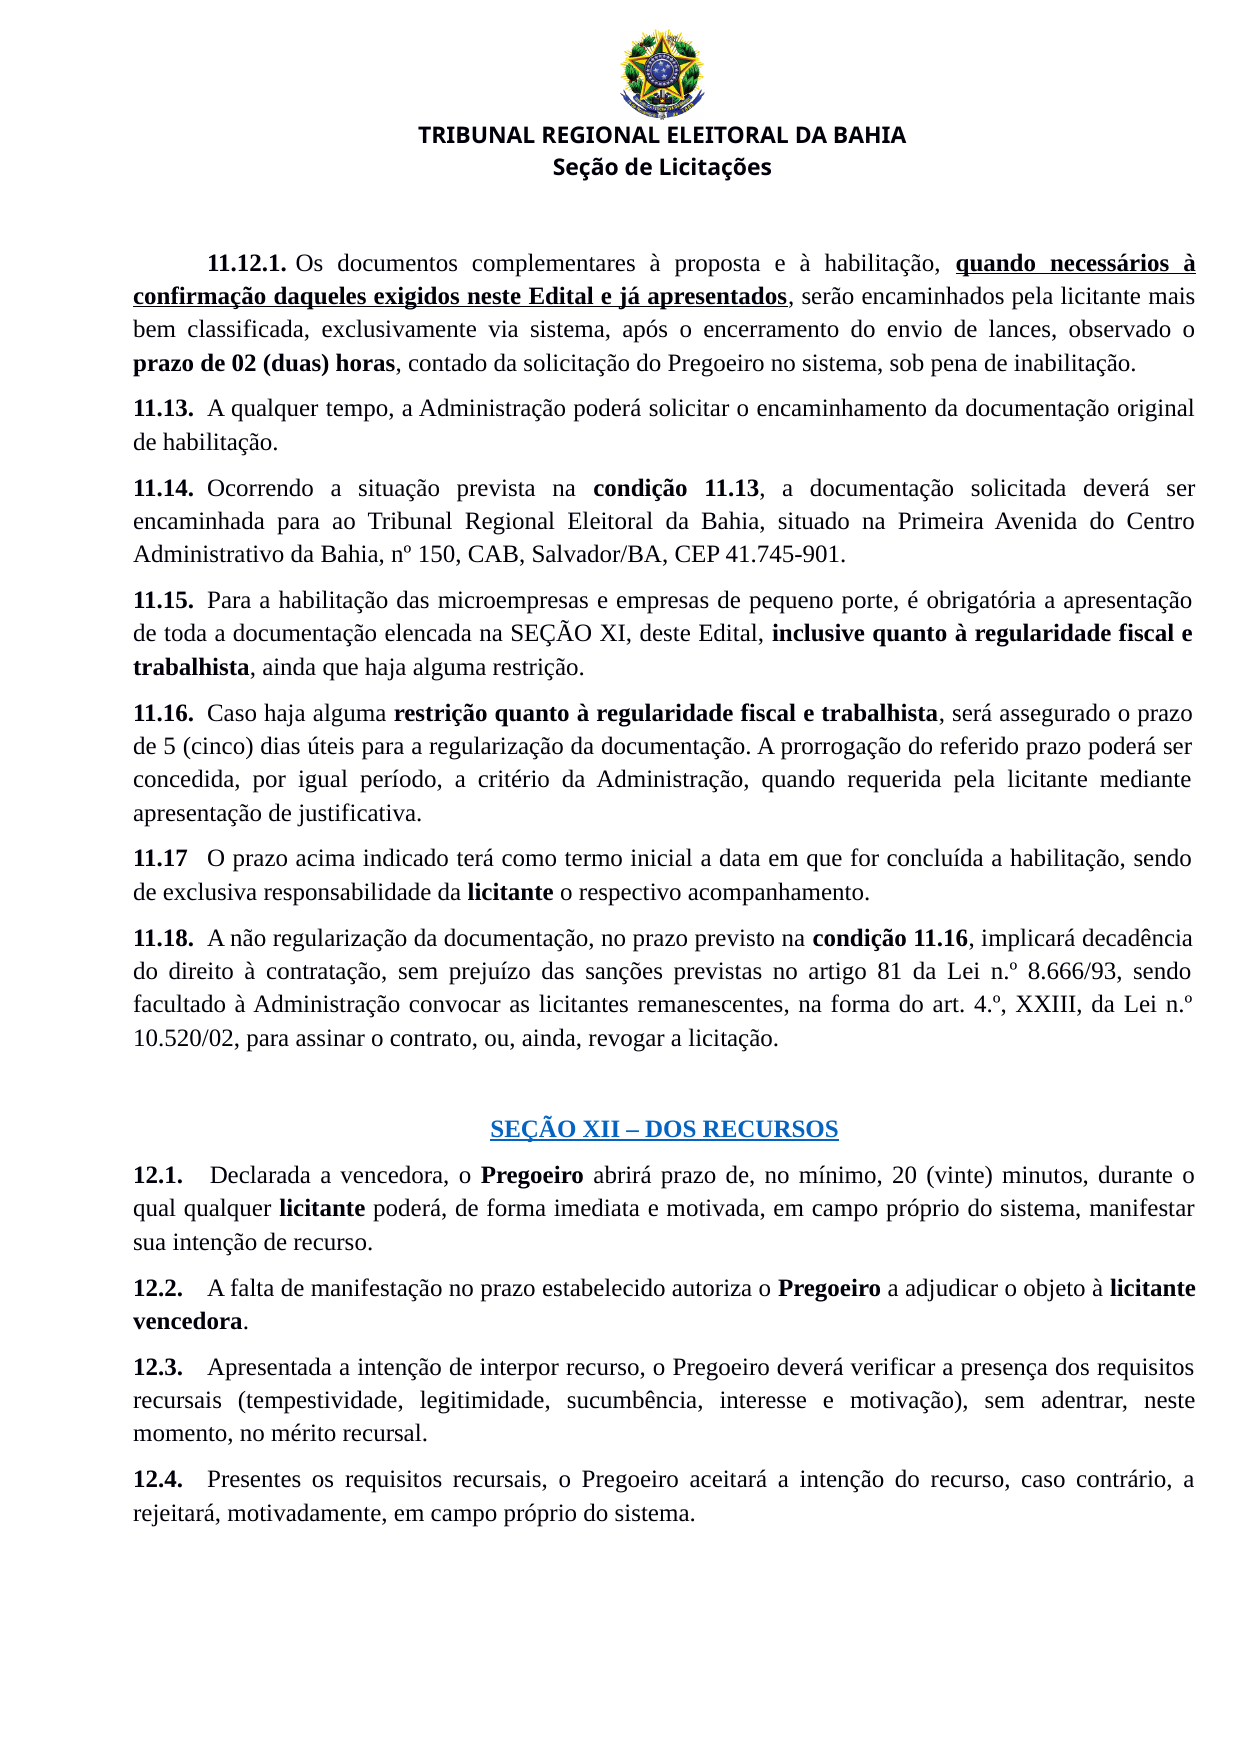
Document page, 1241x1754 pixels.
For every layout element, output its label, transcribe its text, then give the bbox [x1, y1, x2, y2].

text 11.12.1. Os documentos complementares à proposta e à habilitação, quando necessários à confirmação daqueles exigidos neste Edital e já apresentados, serão encaminhados pela licitante mais bem classificada, exclusivamente via sistema, após o encerramento do envio de lances, observado o prazo de 02 (duas) horas, contado da solicitação do Pregoeiro no sistema, sob pena de inabilitação. [133, 244, 1196, 378]
text 12.4. Presentes os requisitos recursais, o Pregoeiro aceitará a intenção do recurso, caso contrário, a rejeitará, motivadamente, em campo próprio do sistema. [133, 1461, 1196, 1528]
text 11.16. Caso haja alguma restrição quanto à regularidade fiscal e trabalhista, será assegurado o prazo de 5 (cinco) dias úteis para a regularização da documentação. A prorrogação do referido prazo poderá ser concedida, por igual período, a critério da Administração, quando requerida pela licitante mediante apresentação de justificativa. [133, 694, 1193, 828]
text 12.2. A falta de manifestação no prazo estabelecido autoriza o Pregoeiro a adjudicar o objeto à licitante vencedora. [133, 1269, 1196, 1336]
text 12.1. Declarada a vencedora, o Pregoeiro abrirá prazo de, no mínimo, 20 (vinte) minutos, durante o qual qualquer licitante poderá, de forma imediata e motivada, em campo próprio do sistema, manifestar sua intenção de recurso. [133, 1157, 1196, 1257]
text 11.18. A não regularização da documentação, no prazo previsto na condição 11.16, implicará decadência do direito à contratação, sem prejuízo das sanções previstas no artigo 81 da Lei n.º 8.666/93, sendo facultado à Administração convocar as licitantes remanescentes, na forma do art. 4.º, XXIII, da Lei n.º 10.520/02, para assinar o contrato, ou, ainda, revogar a licitação. [133, 919, 1193, 1053]
text SEÇÃO XII – DOS RECURSOS [133, 1111, 1196, 1144]
text 11.17 O prazo acima indicado terá como termo inicial a data em que for concluída a habilitação, sendo de exclusiva responsabilidade da licitante o respectivo acompanhamento. [133, 840, 1193, 907]
text 11.13. A qualquer tempo, a Administração poderá solicitar o encaminhamento da documentação original de habilitação. [133, 390, 1196, 457]
text 11.14. Ocorrendo a situação prevista na condição 11.13, a documentação solicitada deverá ser encaminhada para ao Tribunal Regional Eleitoral da Bahia, situado na Primeira Avenida do Centro Administrativo da Bahia, nº 150, CAB, Salvador/BA, CEP 41.745-901. [133, 469, 1196, 569]
text 11.15. Para a habilitação das microempresas e empresas de pequeno porte, é obrigatória a apresentação de toda a documentação elencada na SEÇÃO XI, deste Edital, inclusive quanto à regularidade fiscal e trabalhista, ainda que haja alguma restrição. [133, 582, 1193, 682]
text 12.3. Apresentada a intenção de interpor recurso, o Pregoeiro deverá verificar a presença dos requisitos recursais (tempestividade, legitimidade, sucumbência, interesse e motivação), sem adentrar, neste momento, no mérito recursal. [133, 1348, 1196, 1448]
